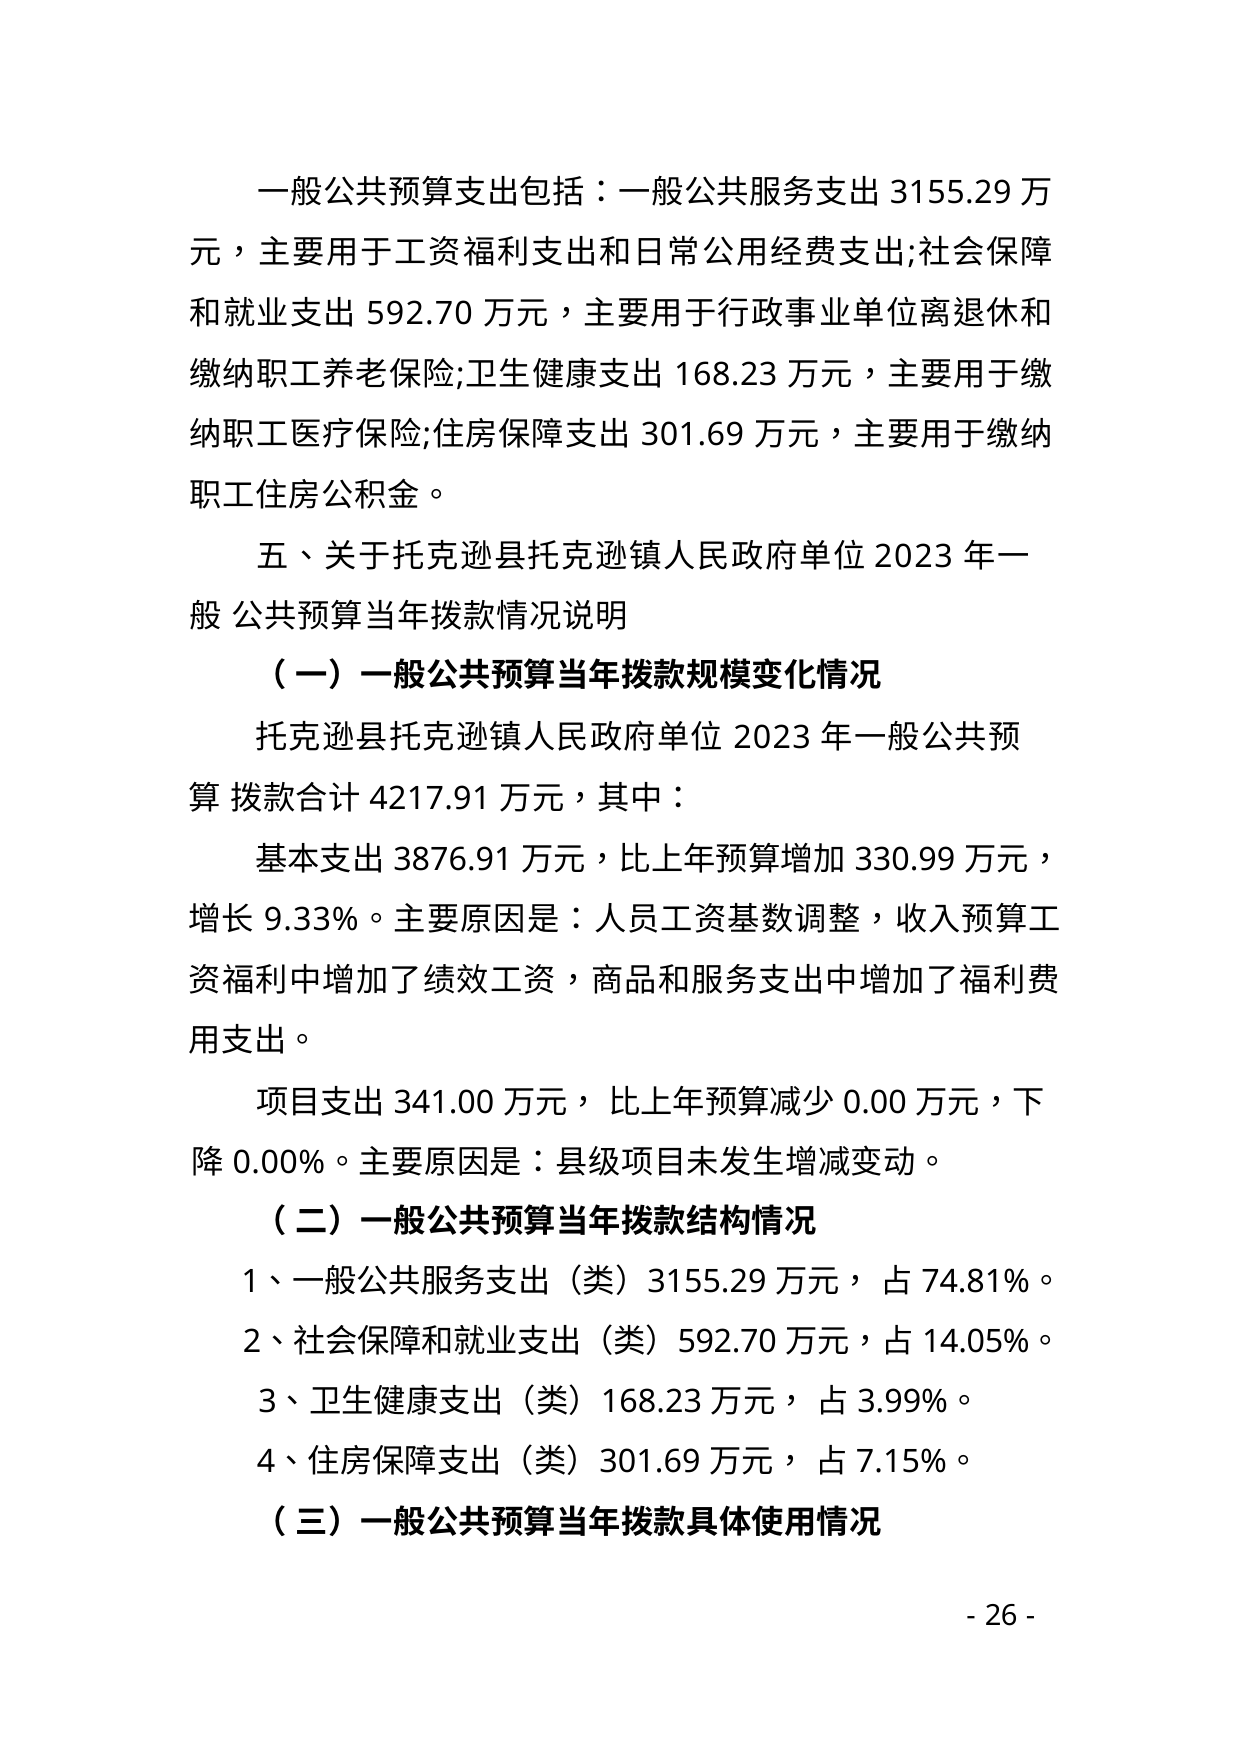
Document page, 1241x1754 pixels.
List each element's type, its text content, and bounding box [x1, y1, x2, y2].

text 3、卫生健康支出（类）168.23 万元， 占 3.99%。 [258, 1381, 1062, 1421]
text 项目支出 341.00 万元， 比上年预算减少 0.00 万元，下 降 0.00%。主要原因是：县级项目未发生增减变动。 [191, 1079, 1053, 1183]
text 托克逊县托克逊镇人民政府单位 2023 年一般公共预算 拨款合计 4217.91 万元，其中： [188, 714, 1053, 819]
text 五、关于托克逊县托克逊镇人民政府单位2023 年一般 公共预算当年拨款情况说明 [189, 533, 1053, 637]
text 4、住房保障支出（类）301.69 万元， 占 7.15%。 [257, 1441, 1062, 1481]
text （ 二）一般公共预算当年拨款结构情况 [254, 1200, 1062, 1241]
text 基本支出 3876.91 万元，比上年预算增加 330.99 万元， 增长 9.33%。主要原因是：人员工资基数调整，收入预算工 资福利中增加了绩效工资，商品和服务支出中增加了福利费 用支出。 [188, 836, 1061, 1061]
text 2、社会保障和就业支出（类）592.70 万元，占 14.05%。 [186, 1320, 1062, 1360]
text （ 三）一般公共预算当年拨款具体使用情况 [254, 1501, 1062, 1541]
text 1、一般公共服务支出（类）3155.29 万元， 占 74.81%。 [186, 1260, 1062, 1300]
text （ 一）一般公共预算当年拨款规模变化情况 [254, 654, 1062, 694]
text 一般公共预算支出包括：一般公共服务支出 3155.29 万 元，主要用于工资福利支出和日常公用经费支出;社会保障 和就业支出 592.70 万元，主要用于行政事业单位离退休和 缴纳职工养老保险;卫生健康支出 168.23 万元，主要用于缴 纳职工医疗保险;住房保障支出 301.69 万元，主要用于缴纳 职工住房公积金。 [189, 169, 1053, 516]
